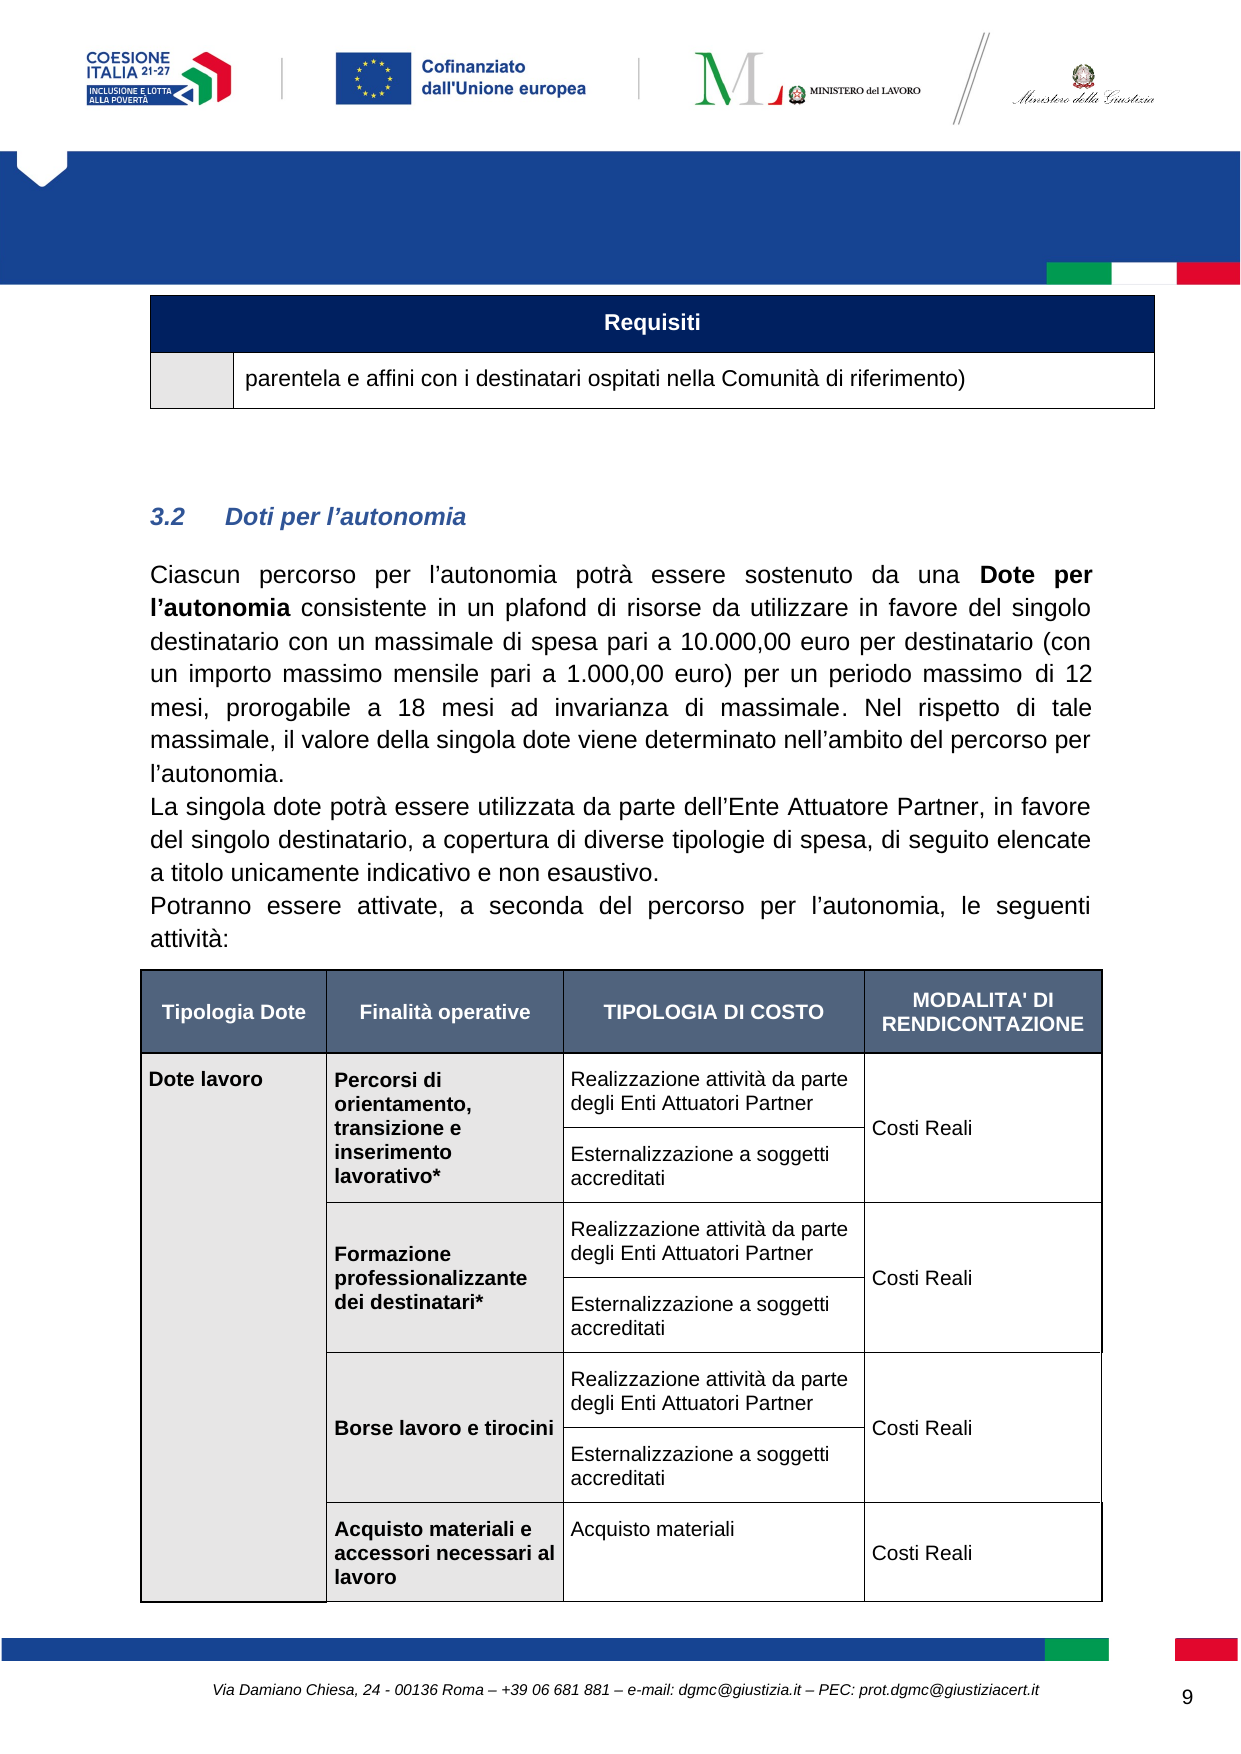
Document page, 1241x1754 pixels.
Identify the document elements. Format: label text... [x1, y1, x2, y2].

table_cell Acquisto materiali e accessori necessari al lavoro [327, 1503, 563, 1601]
text Ciascun percorso per l’autonomia potrà essere sostenuto da una Dote per l’autonomia consistente in un plafond di risorse da utilizzare in favore del singolo destinatario con un massimale di spesa pari a 10.000,00 euro per destinatario (con un importo massimo mensile pari a 1.000,00 euro) per un periodo massimo di 12 mesi, prorogabile a 18 mesi ad invarianza di massimale. Nel rispetto di tale massimale, il valore della singola dote viene determinato nell’ambito del percorso per l’autonomia. [150, 560, 1093, 787]
picture [0, 1638, 1236, 1660]
table_cell Dote lavoro [142, 1054, 326, 1601]
table_cell Realizzazione attività da parte degli Enti Attuatori Partner [564, 1353, 864, 1427]
table_cell Formazione professionalizzante dei destinatari* [327, 1203, 563, 1352]
table_cell Acquisto materiali [564, 1503, 864, 1601]
table_cell Costi Reali [865, 1352, 1101, 1502]
table_header Finalità operative [327, 971, 563, 1052]
table_cell Realizzazione attività da parte degli Enti Attuatori Partner [564, 1054, 864, 1127]
table_header MODALITA' DI RENDICONTAZIONE [865, 971, 1101, 1052]
table_cell Costi Reali [865, 1203, 1101, 1352]
table_cell Realizzazione attività da parte degli Enti Attuatori Partner [564, 1203, 864, 1277]
text La singola dote potrà essere utilizzata da parte dell’Ente Attuatore Partner, in favore del singolo destinatario, a copertura di diverse tipologie di spesa, di seguito elencate a titolo unicamente indicativo e non esaustivo. [150, 792, 1093, 886]
table_cell Costi Reali [865, 1054, 1101, 1202]
table_header Tipologia Dote [142, 971, 326, 1052]
subtitle Doti per l’autonomia [150, 502, 1093, 531]
text Potranno essere attivate, a seconda del percorso per l’autonomia, le seguenti attività: [150, 891, 1093, 952]
table_cell 9 [151, 353, 233, 408]
table_cell Costi Reali [865, 1502, 1101, 1601]
picture [0, 5, 1241, 285]
table_cell Borse lavoro e tirocini [327, 1353, 563, 1502]
table_cell Esternalizzazione a soggetti accreditati [564, 1278, 864, 1352]
table_cell Percorsi di orientamento, transizione e inserimento lavorativo* [327, 1054, 563, 1202]
table_header TIPOLOGIA DI COSTO [564, 971, 864, 1052]
table_header Requisiti [151, 296, 1154, 352]
table_cell Esternalizzazione a soggetti accreditati [564, 1128, 864, 1202]
table_cell Esternalizzazione a soggetti accreditati [564, 1428, 864, 1502]
